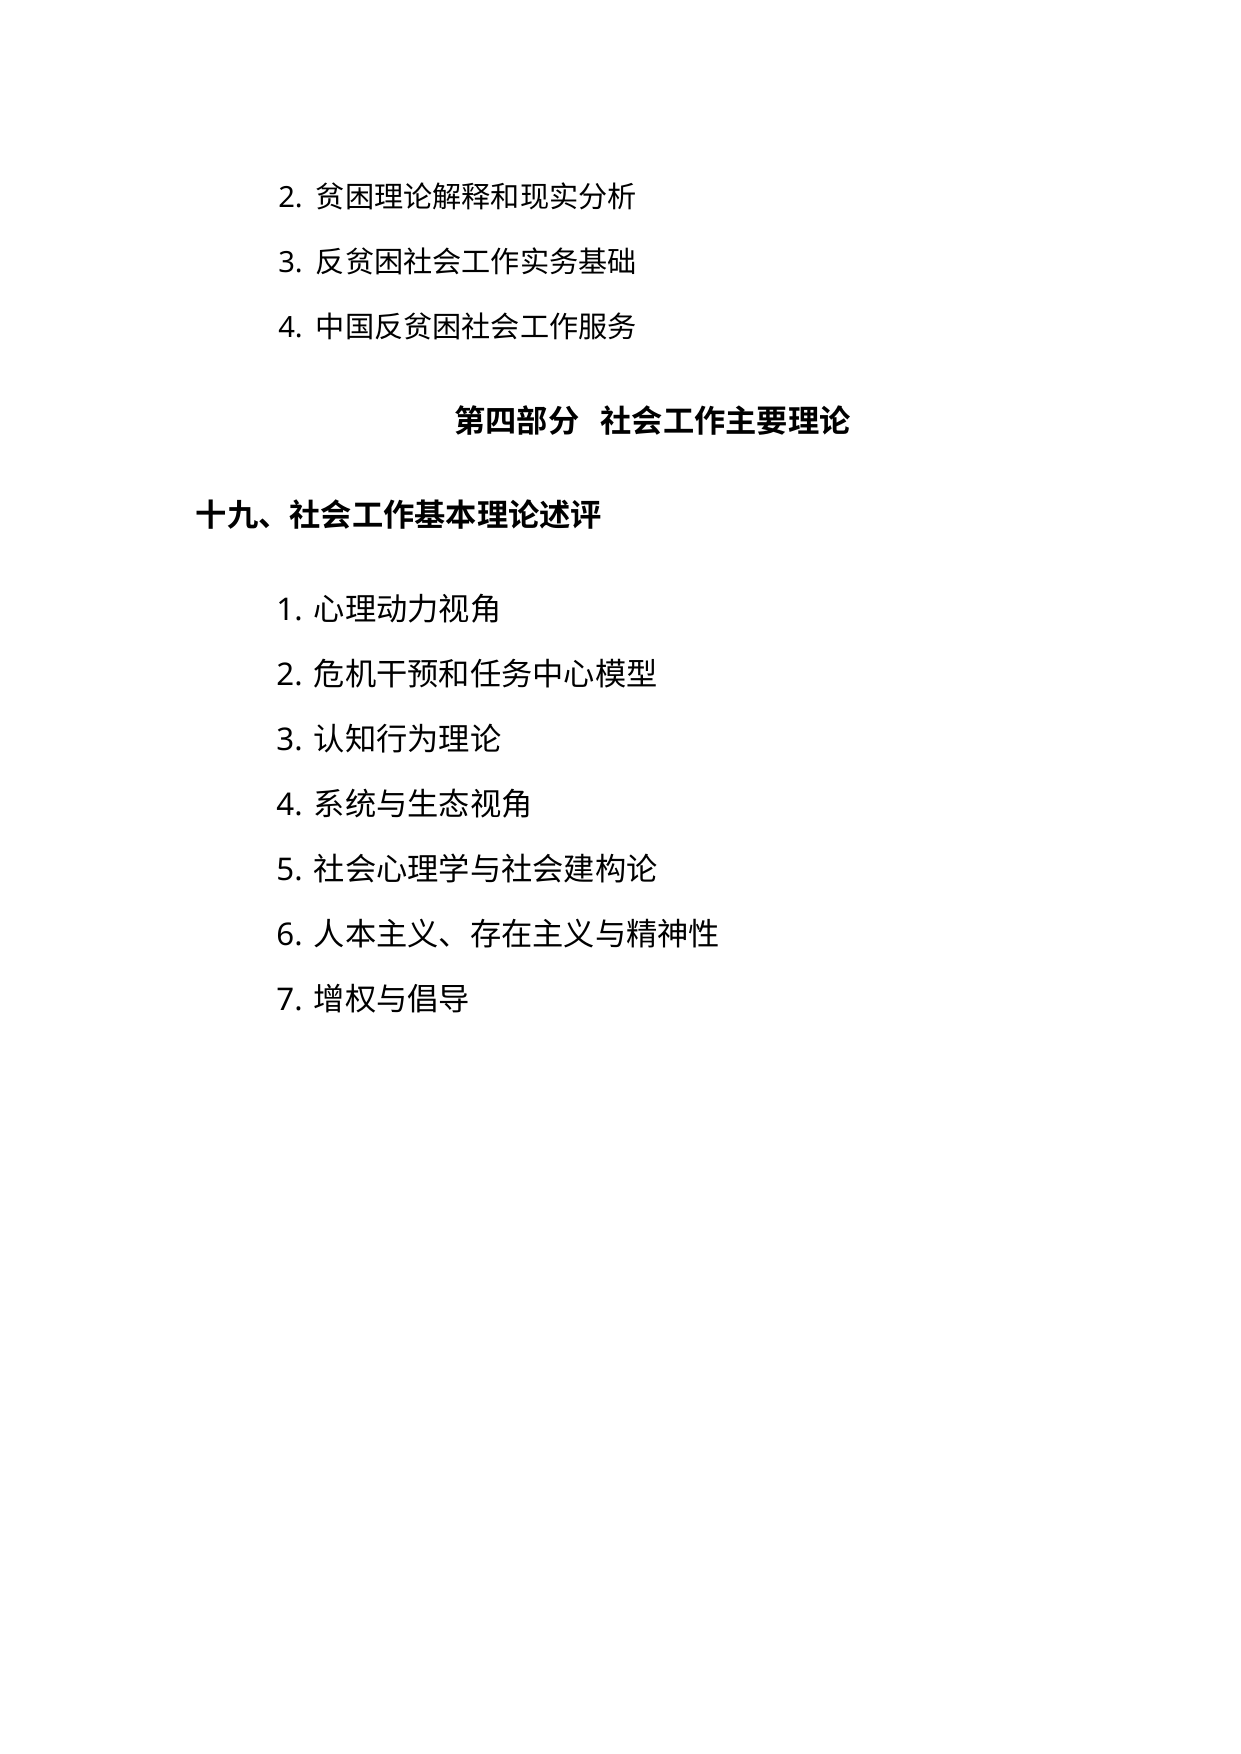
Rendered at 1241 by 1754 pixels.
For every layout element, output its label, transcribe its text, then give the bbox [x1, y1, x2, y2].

list 认知行为理论 [276, 704, 1053, 769]
list 心理动力视角 [276, 574, 1053, 639]
text 十九、社会工作基本理论述评 [187, 480, 1053, 545]
list 反贫困社会工作实务基础 [278, 227, 1053, 292]
list 人本主义、存在主义与精神性 [276, 899, 1053, 964]
list 危机干预和任务中心模型 [276, 639, 1053, 704]
list 贫困理论解释和现实分析 [278, 162, 1053, 227]
text 第四部分 社会工作主要理论 [187, 386, 1053, 451]
list 社会心理学与社会建构论 [276, 834, 1053, 899]
list 系统与生态视角 [276, 769, 1053, 834]
list 中国反贫困社会工作服务 [278, 292, 1053, 357]
list 增权与倡导 [276, 964, 1053, 1029]
